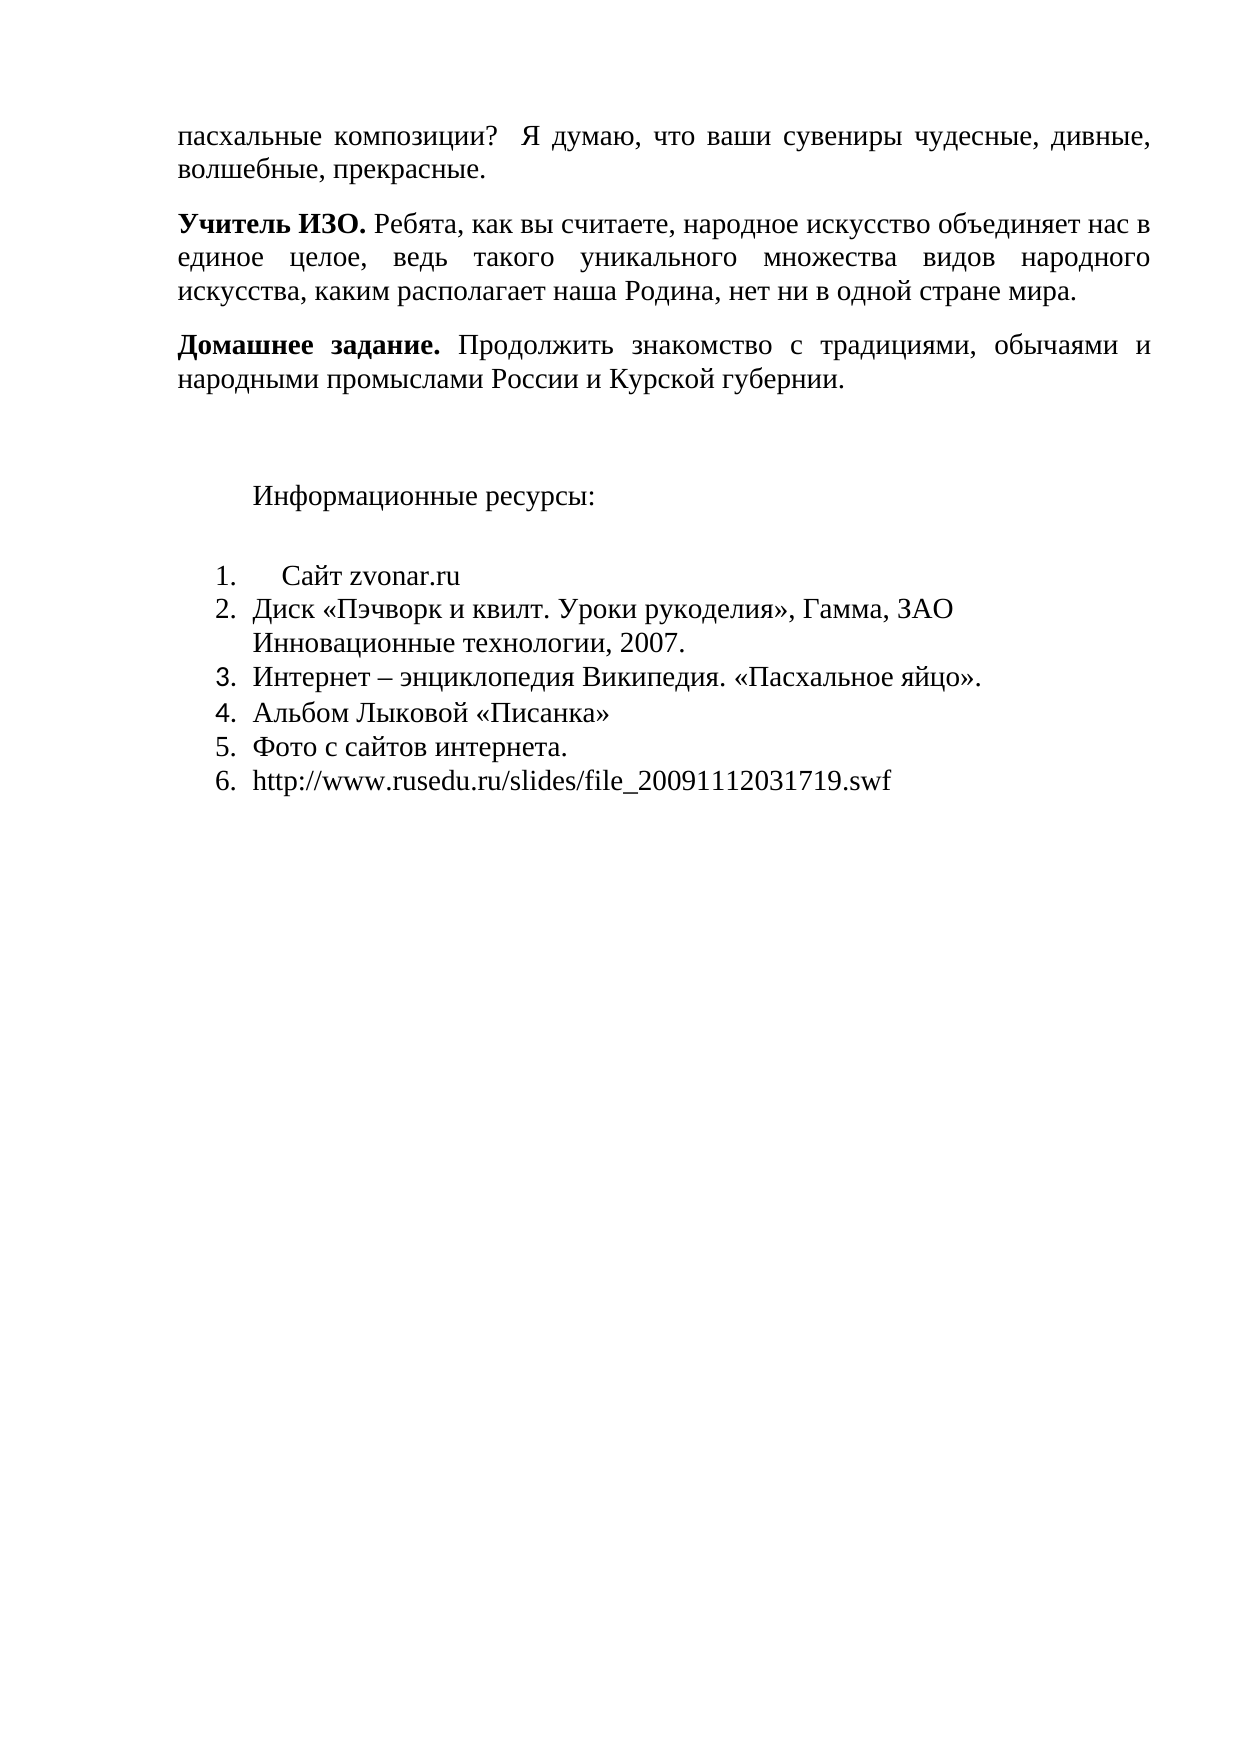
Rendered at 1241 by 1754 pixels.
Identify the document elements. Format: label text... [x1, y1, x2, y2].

list Сайт zvonar.ru [215, 558, 1152, 591]
list Интернет – энциклопедия Википедия. «Пасхальное яйцо». [215, 658, 1152, 694]
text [177, 118, 1152, 185]
text Информационные ресурсы: [252, 478, 1152, 512]
list Альбом Лыковой «Писанка» [215, 694, 1152, 729]
text Учитель ИЗО. Ребята, как вы считаете, народное искусство объединяет нас в единое целое, ведь такого уникального множества видов народного искусства, каким располагает наша Родина, нет ни в одной стране мира. [177, 206, 1152, 307]
list http://www.rusedu.ru/slides/file_20091112031719.swf [215, 763, 1152, 797]
list Фото с сайтов интернета. [215, 729, 1152, 763]
text Домашнее задание. Продолжить знакомство с традициями, обычаями и народными промыслами России и Курской губернии. [177, 327, 1152, 394]
list Диск «Пэчворк и квилт. Уроки рукоделия», Гамма, ЗАО Инновационные технологии, 2007. [215, 591, 1152, 658]
